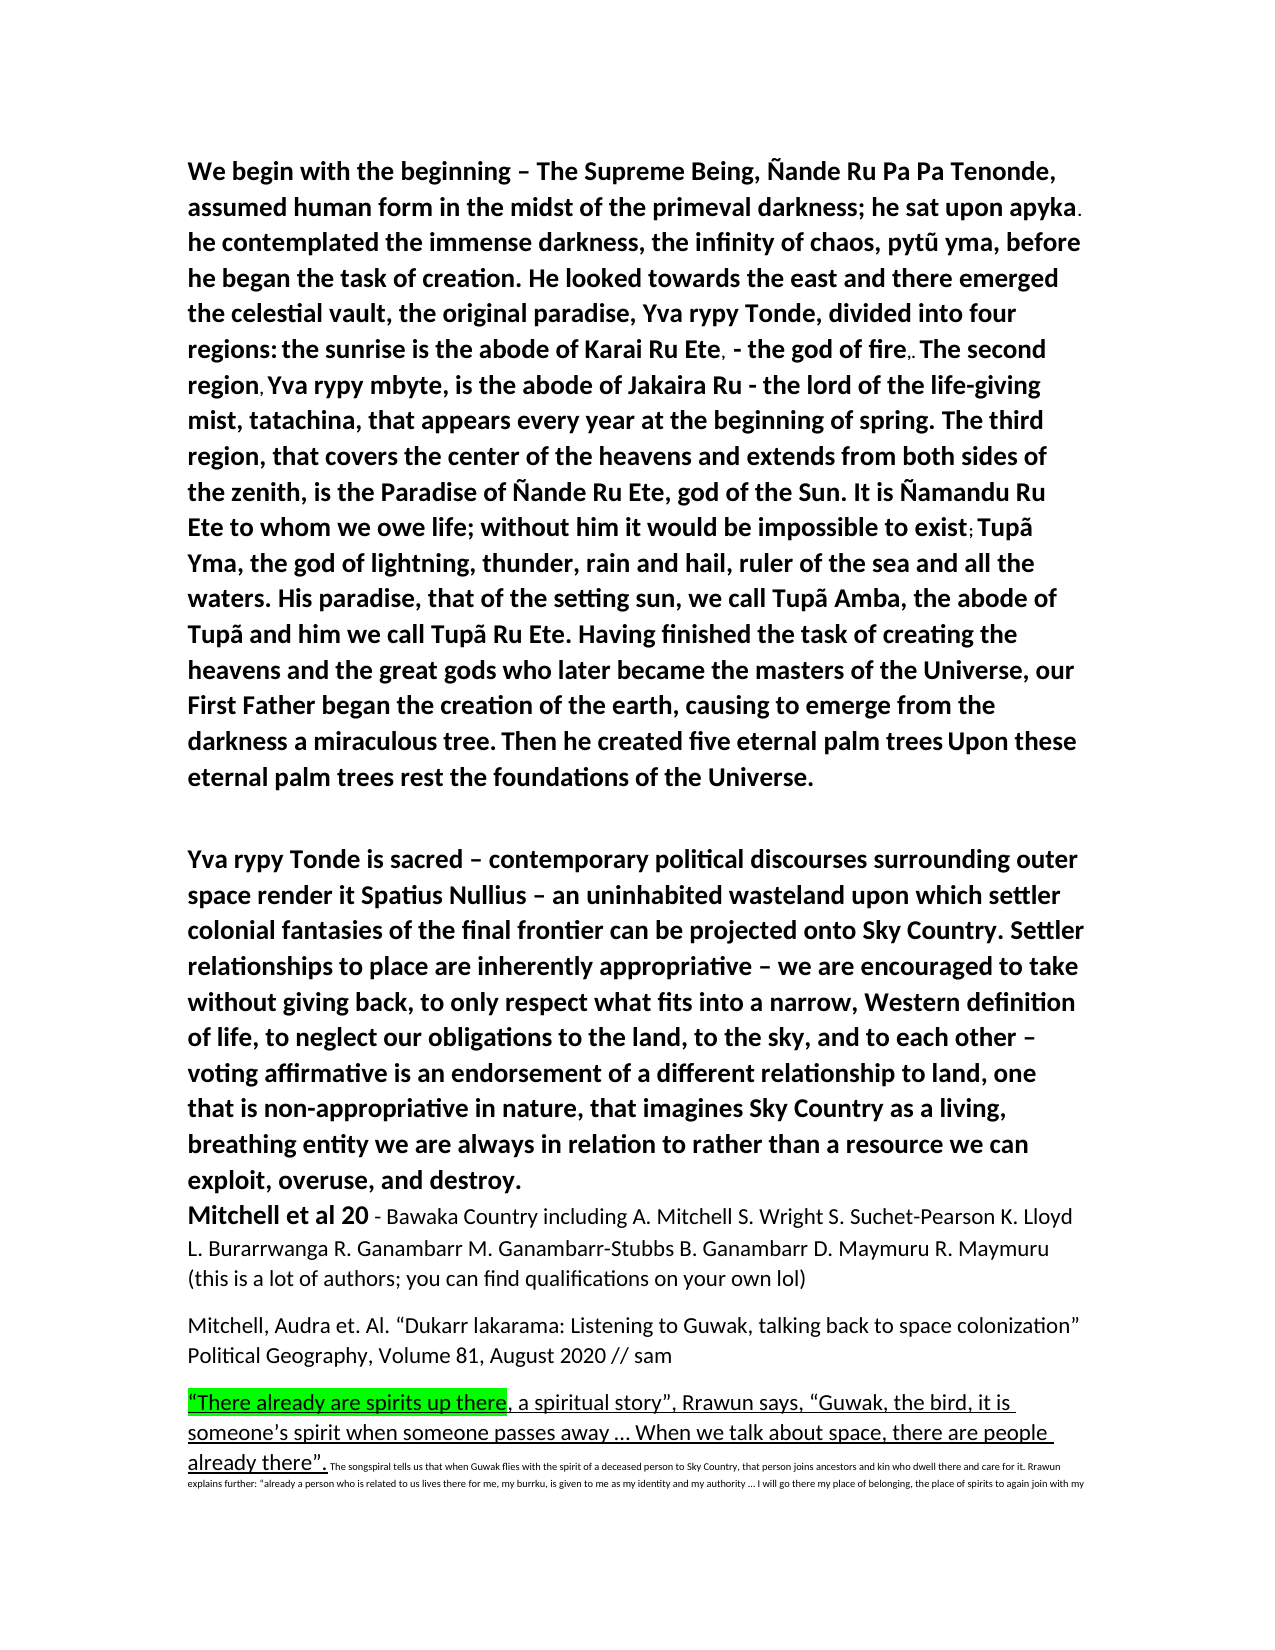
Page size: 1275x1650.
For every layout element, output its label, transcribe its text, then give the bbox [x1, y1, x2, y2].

subtitle Yva rypy Tonde is sacred – contemporary political discourses surrounding outer space render it Spatius Nullius – an uninhabited wasteland upon which settler colonial fantasies of the final frontier can be projected onto Sky Country. Settler relationships to place are inherently appropriative – we are encouraged to take without giving back, to only respect what fits into a narrow, Western definition of life, to neglect our obligations to the land, to the sky, and to each other – voting affirmative is an endorsement of a different relationship to land, one that is non-appropriative in nature, that imagines Sky Country as a living, breathing entity we are always in relation to rather than a resource we can exploit, overuse, and destroy. [187, 842, 1087, 1196]
text Mitchell et al 20 - Bawaka Country including A. Mitchell S. Wright S. Suchet-Pearson K. Lloyd L. Burarrwanga R. Ganambarr M. Ganambarr-Stubbs B. Ganambarr D. Maymuru R. Maymuru (this is a lot of authors; you can find qualifications on your own lol) [187, 1198, 1087, 1292]
text Mitchell, Audra et. Al. “Dukarr lakarama: Listening to Guwak, talking back to space colonization” Political Geography, Volume 81, August 2020 // sam [187, 1311, 1087, 1369]
subtitle We begin with the beginning – The Supreme Being, Ñande Ru Pa Pa Tenonde, assumed human form in the midst of the primeval darkness; he sat upon apyka. he contemplated the immense darkness, the infinity of chaos, pytũ yma, before he began the task of creation. He looked towards the east and there emerged the celestial vault, the original paradise, Yva rypy Tonde, divided into four regions: the sunrise is the abode of Karai Ru Ete, - the god of fire,. The second region, Yva rypy mbyte, is the abode of Jakaira Ru - the lord of the life-giving mist, tatachina, that appears every year at the beginning of spring. The third region, that covers the center of the heavens and extends from both sides of the zenith, is the Paradise of Ñande Ru Ete, god of the Sun. It is Ñamandu Ru Ete to whom we owe life; without him it would be impossible to exist; Tupã Yma, the god of lightning, thunder, rain and hail, ruler of the sea and all the waters. His paradise, that of the setting sun, we call Tupã Amba, the abode of Tupã and him we call Tupã Ru Ete. Having finished the task of creating the heavens and the great gods who later became the masters of the Universe, our First Father began the creation of the earth, causing to emerge from the darkness a miraculous tree. Then he created five eternal palm trees Upon these eternal palm trees rest the foundations of the Universe. [187, 154, 1087, 793]
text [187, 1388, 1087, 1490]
